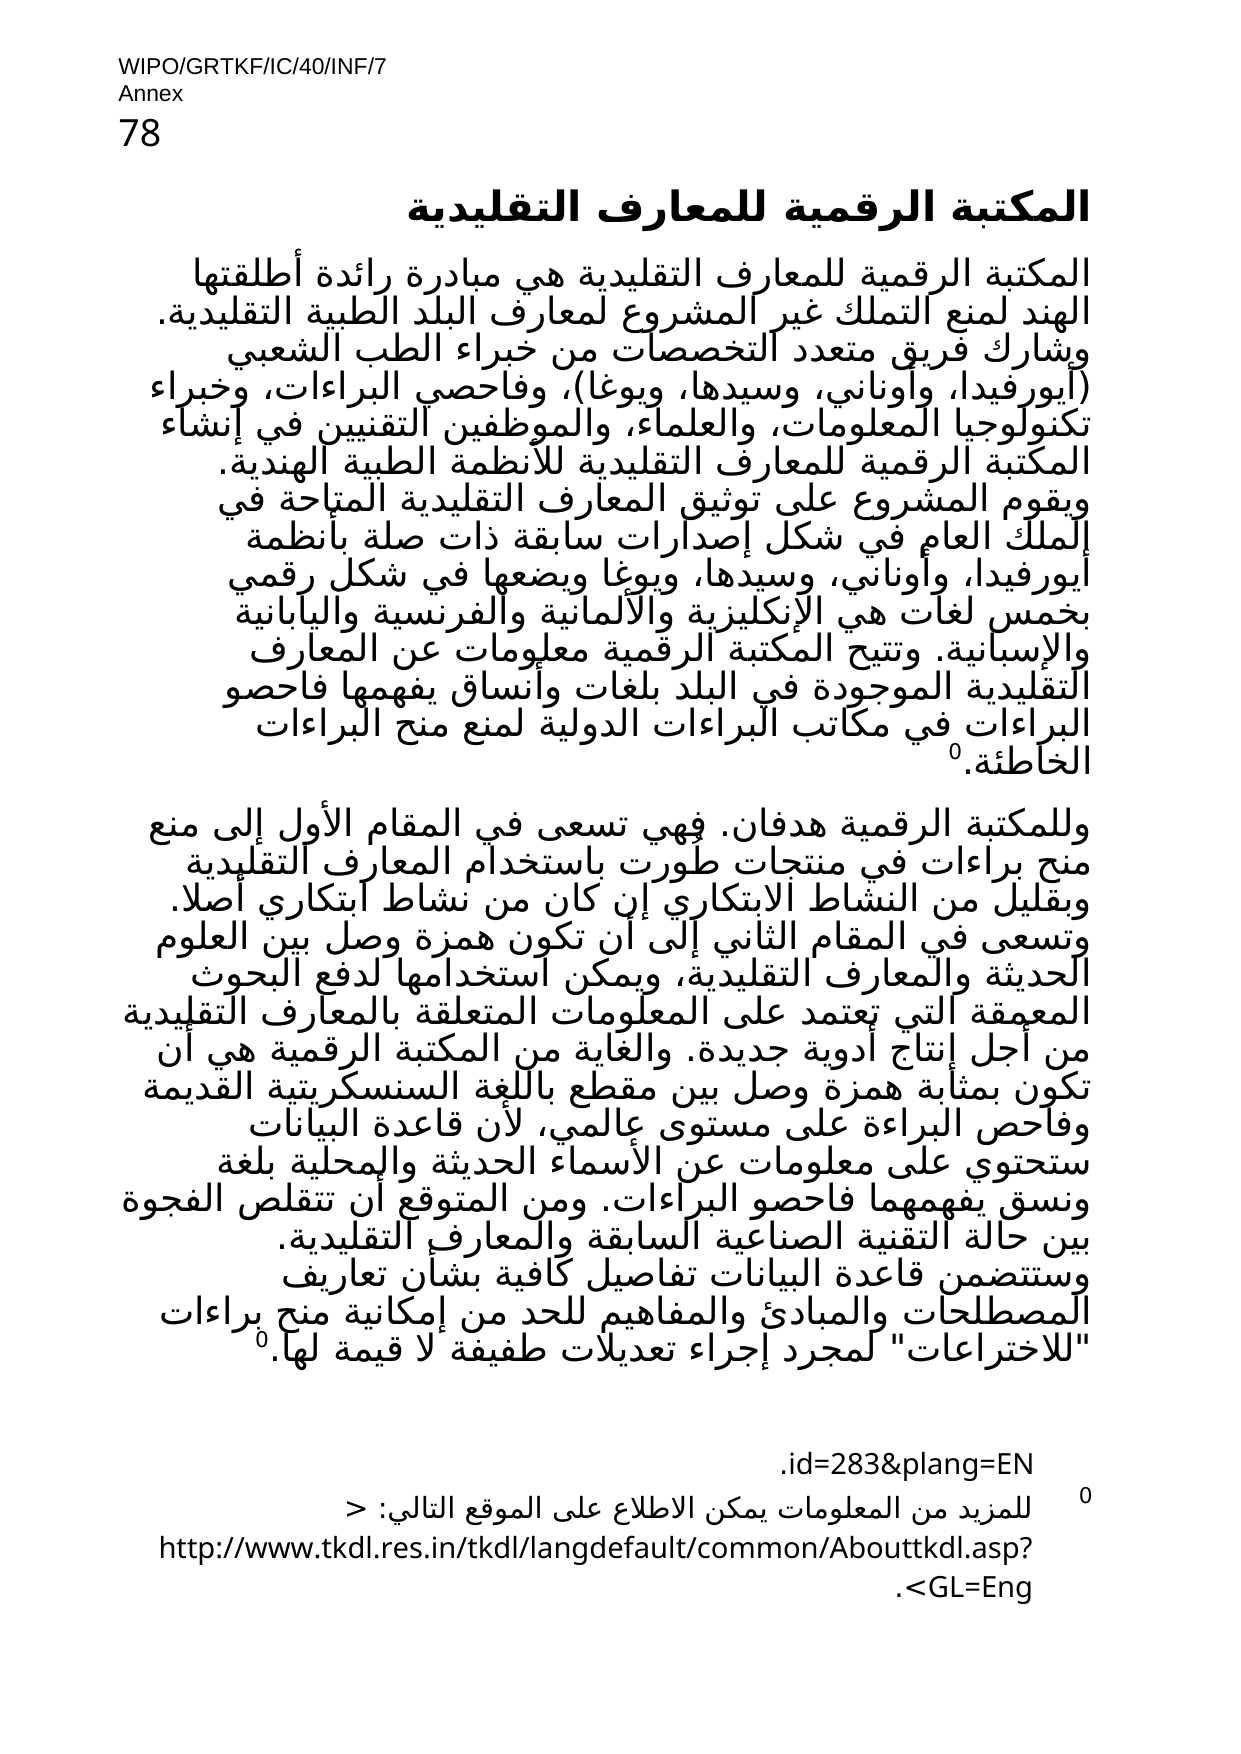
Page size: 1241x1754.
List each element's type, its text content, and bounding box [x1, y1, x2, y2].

text وللمكتبة الرقمية هدفان. فهي تسعى في المقام الأول إلى منع منح براءات في منتجات طُورت باستخدام المعارف التقليدية وبقليل من النشاط الابتكاري إن كان من نشاط ابتكاري أصلا. وتسعى في المقام الثاني إلى أن تكون همزة وصل بين العلوم الحديثة والمعارف التقليدية، ويمكن استخدامها لدفع البحوث المعمقة التي تعتمد على المعلومات المتعلقة بالمعارف التقليدية من أجل إنتاج أدوية جديدة. والغاية من المكتبة الرقمية هي أن تكون بمثابة همزة وصل بين مقطع باللغة السنسكريتية القديمة وفاحص البراءة على مستوى عالمي، لأن قاعدة البيانات ستحتوي على معلومات عن الأسماء الحديثة والمحلية بلغة ونسق يفهمهما فاحصو البراءات. ومن المتوقع أن تتقلص الفجوة بين حالة التقنية الصناعية السابقة والمعارف التقليدية. وستتضمن قاعدة البيانات تفاصيل كافية بشأن تعاريف المصطلحات والمبادئ والمفاهيم للحد من إمكانية منح براءات "للاختراعات" لمجرد إجراء تعديلات طفيفة لا قيمة لها. [118, 807, 1092, 1369]
subtitle المكتبة الرقمية للمعارف التقليدية [118, 183, 1092, 232]
text المكتبة الرقمية للمعارف التقليدية هي مبادرة رائدة أطلقتها الهند لمنع التملك غير المشروع لمعارف البلد الطبية التقليدية. وشارك فريق متعدد التخصصات من خبراء الطب الشعبي (أيورفيدا، وأوناني، وسيدها، ويوغا)، وفاحصي البراءات، وخبراء تكنولوجيا المعلومات، والعلماء، والموظفين التقنيين في إنشاء المكتبة الرقمية للمعارف التقليدية للأنظمة الطبية الهندية. ويقوم المشروع على توثيق المعارف التقليدية المتاحة في الملك العام في شكل إصدارات سابقة ذات صلة بأنظمة أيورفيدا، وأوناني، وسيدها، ويوغا ويضعها في شكل رقمي بخمس لغات هي الإنكليزية والألمانية والفرنسية واليابانية والإسبانية. وتتيح المكتبة الرقمية معلومات عن المعارف التقليدية الموجودة في البلد بلغات وأنساق يفهمها فاحصو البراءات في مكاتب البراءات الدولية لمنع منح البراءات الخاطئة. [118, 257, 1092, 782]
